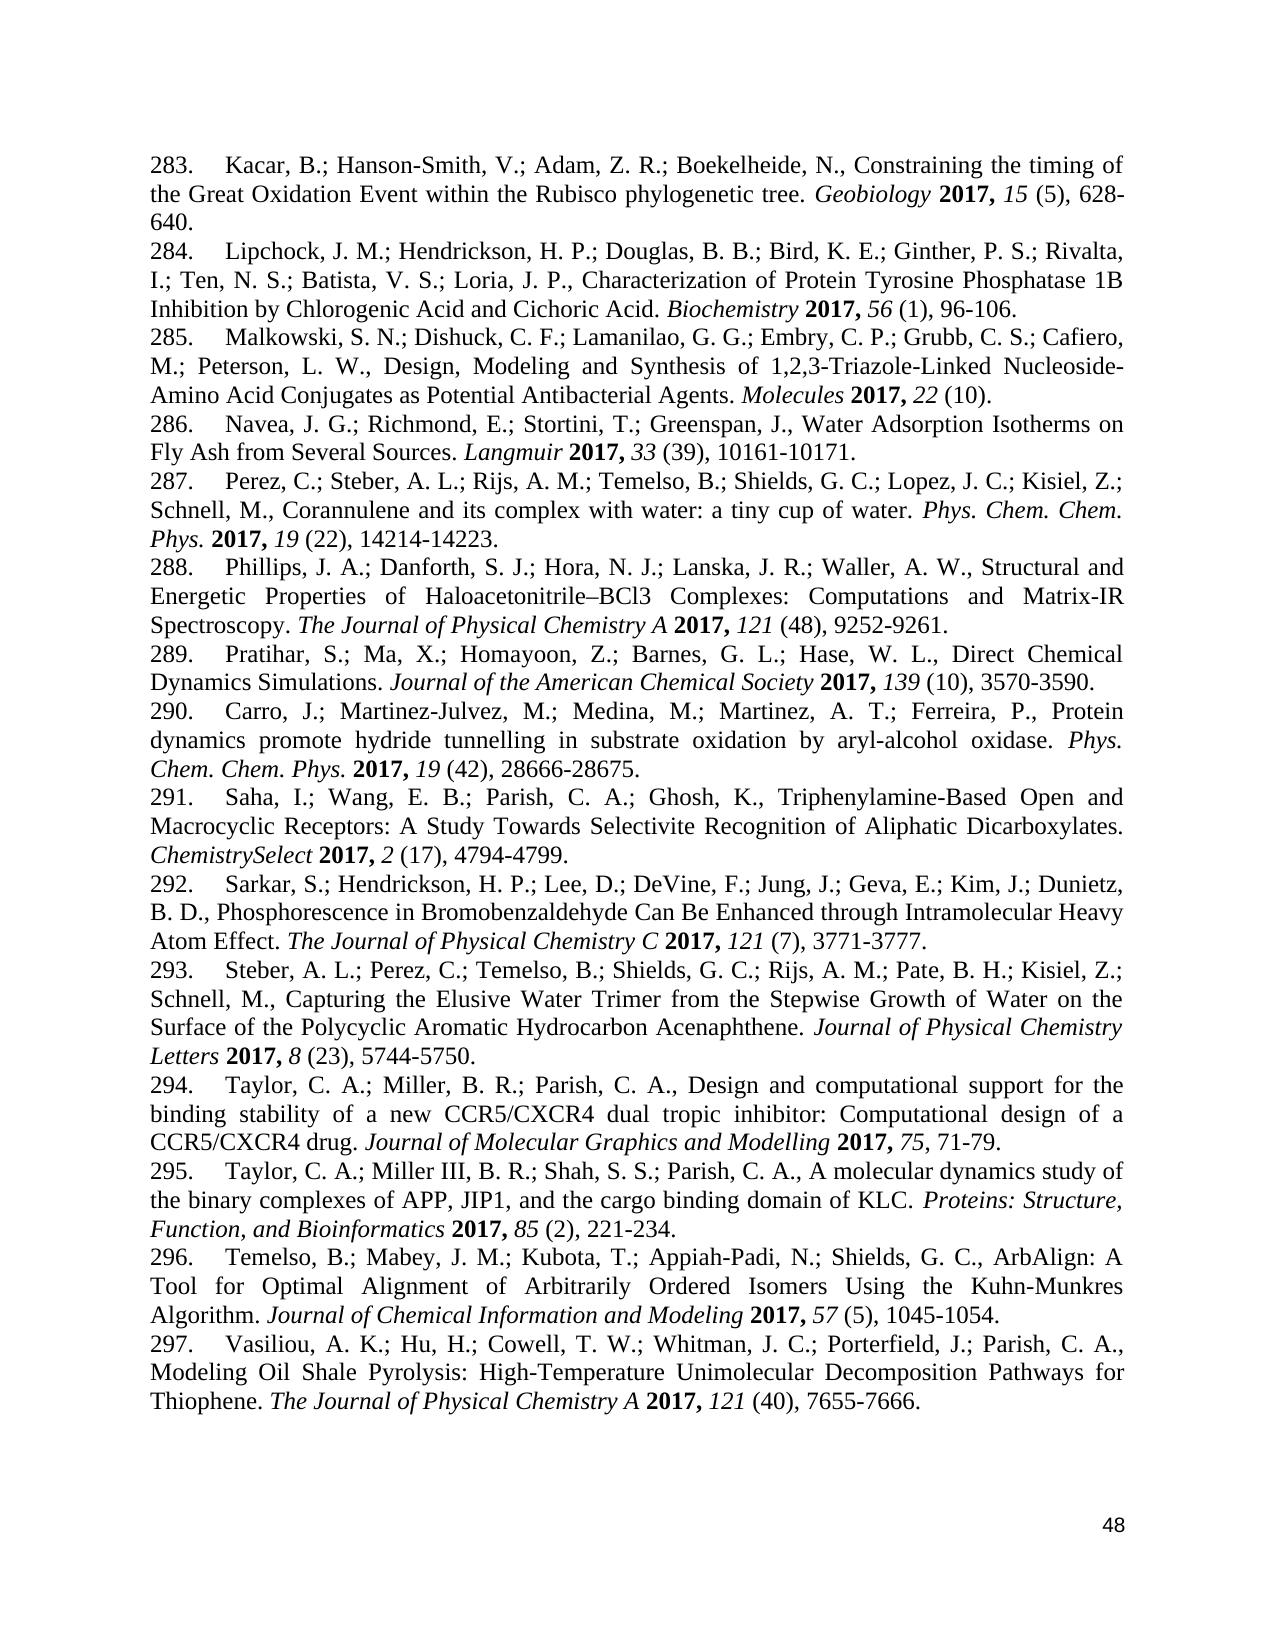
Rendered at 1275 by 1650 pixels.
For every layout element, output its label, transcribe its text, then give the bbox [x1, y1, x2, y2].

text 291. Saha, I.; Wang, E. B.; Parish, C. A.; Ghosh, K., Triphenylamine-Based Open and Macrocyclic Receptors: A Study Towards Selectivite Recognition of Aliphatic Dicarboxylates. ChemistrySelect 2017, 2 (17), 4794-4799. [150, 782, 1125, 869]
text 283. Kacar, B.; Hanson-Smith, V.; Adam, Z. R.; Boekelheide, N., Constraining the timing of the Great Oxidation Event within the Rubisco phylogenetic tree. Geobiology 2017, 15 (5), 628-640. [150, 150, 1125, 236]
text 295. Taylor, C. A.; Miller III, B. R.; Shah, S. S.; Parish, C. A., A molecular dynamics study of the binary complexes of APP, JIP1, and the cargo binding domain of KLC. Proteins: Structure, Function, and Bioinformatics 2017, 85 (2), 221-234. [150, 1156, 1125, 1242]
text 284. Lipchock, J. M.; Hendrickson, H. P.; Douglas, B. B.; Bird, K. E.; Ginther, P. S.; Rivalta, I.; Ten, N. S.; Batista, V. S.; Loria, J. P., Characterization of Protein Tyrosine Phosphatase 1B Inhibition by Chlorogenic Acid and Cichoric Acid. Biochemistry 2017, 56 (1), 96-106. [150, 236, 1125, 322]
text 286. Navea, J. G.; Richmond, E.; Stortini, T.; Greenspan, J., Water Adsorption Isotherms on Fly Ash from Several Sources. Langmuir 2017, 33 (39), 10161-10171. [150, 409, 1125, 466]
text 290. Carro, J.; Martinez-Julvez, M.; Medina, M.; Martinez, A. T.; Ferreira, P., Protein dynamics promote hydride tunnelling in substrate oxidation by aryl-alcohol oxidase. Phys. Chem. Chem. Phys. 2017, 19 (42), 28666-28675. [150, 696, 1125, 782]
text 288. Phillips, J. A.; Danforth, S. J.; Hora, N. J.; Lanska, J. R.; Waller, A. W., Structural and Energetic Properties of Haloacetonitrile–BCl3 Complexes: Computations and Matrix-IR Spectroscopy. The Journal of Physical Chemistry A 2017, 121 (48), 9252-9261. [150, 552, 1125, 639]
text 289. Pratihar, S.; Ma, X.; Homayoon, Z.; Barnes, G. L.; Hase, W. L., Direct Chemical Dynamics Simulations. Journal of the American Chemical Society 2017, 139 (10), 3570-3590. [150, 639, 1125, 696]
text 293. Steber, A. L.; Perez, C.; Temelso, B.; Shields, G. C.; Rijs, A. M.; Pate, B. H.; Kisiel, Z.; Schnell, M., Capturing the Elusive Water Trimer from the Stepwise Growth of Water on the Surface of the Polycyclic Aromatic Hydrocarbon Acenaphthene. Journal of Physical Chemistry Letters 2017, 8 (23), 5744-5750. [150, 955, 1125, 1070]
text 287. Perez, C.; Steber, A. L.; Rijs, A. M.; Temelso, B.; Shields, G. C.; Lopez, J. C.; Kisiel, Z.; Schnell, M., Corannulene and its complex with water: a tiny cup of water. Phys. Chem. Chem. Phys. 2017, 19 (22), 14214-14223. [150, 466, 1125, 552]
text 294. Taylor, C. A.; Miller, B. R.; Parish, C. A., Design and computational support for the binding stability of a new CCR5/CXCR4 dual tropic inhibitor: Computational design of a CCR5/CXCR4 drug. Journal of Molecular Graphics and Modelling 2017, 75, 71-79. [150, 1070, 1125, 1156]
text 285. Malkowski, S. N.; Dishuck, C. F.; Lamanilao, G. G.; Embry, C. P.; Grubb, C. S.; Cafiero, M.; Peterson, L. W., Design, Modeling and Synthesis of 1,2,3-Triazole-Linked Nucleoside-Amino Acid Conjugates as Potential Antibacterial Agents. Molecules 2017, 22 (10). [150, 322, 1125, 409]
text 296. Temelso, B.; Mabey, J. M.; Kubota, T.; Appiah-Padi, N.; Shields, G. C., ArbAlign: A Tool for Optimal Alignment of Arbitrarily Ordered Isomers Using the Kuhn-Munkres Algorithm. Journal of Chemical Information and Modeling 2017, 57 (5), 1045-1054. [150, 1242, 1125, 1329]
text 297. Vasiliou, A. K.; Hu, H.; Cowell, T. W.; Whitman, J. C.; Porterfield, J.; Parish, C. A., Modeling Oil Shale Pyrolysis: High-Temperature Unimolecular Decomposition Pathways for Thiophene. The Journal of Physical Chemistry A 2017, 121 (40), 7655-7666. [150, 1329, 1125, 1415]
text 292. Sarkar, S.; Hendrickson, H. P.; Lee, D.; DeVine, F.; Jung, J.; Geva, E.; Kim, J.; Dunietz, B. D., Phosphorescence in Bromobenzaldehyde Can Be Enhanced through Intramolecular Heavy Atom Effect. The Journal of Physical Chemistry C 2017, 121 (7), 3771-3777. [150, 869, 1125, 955]
